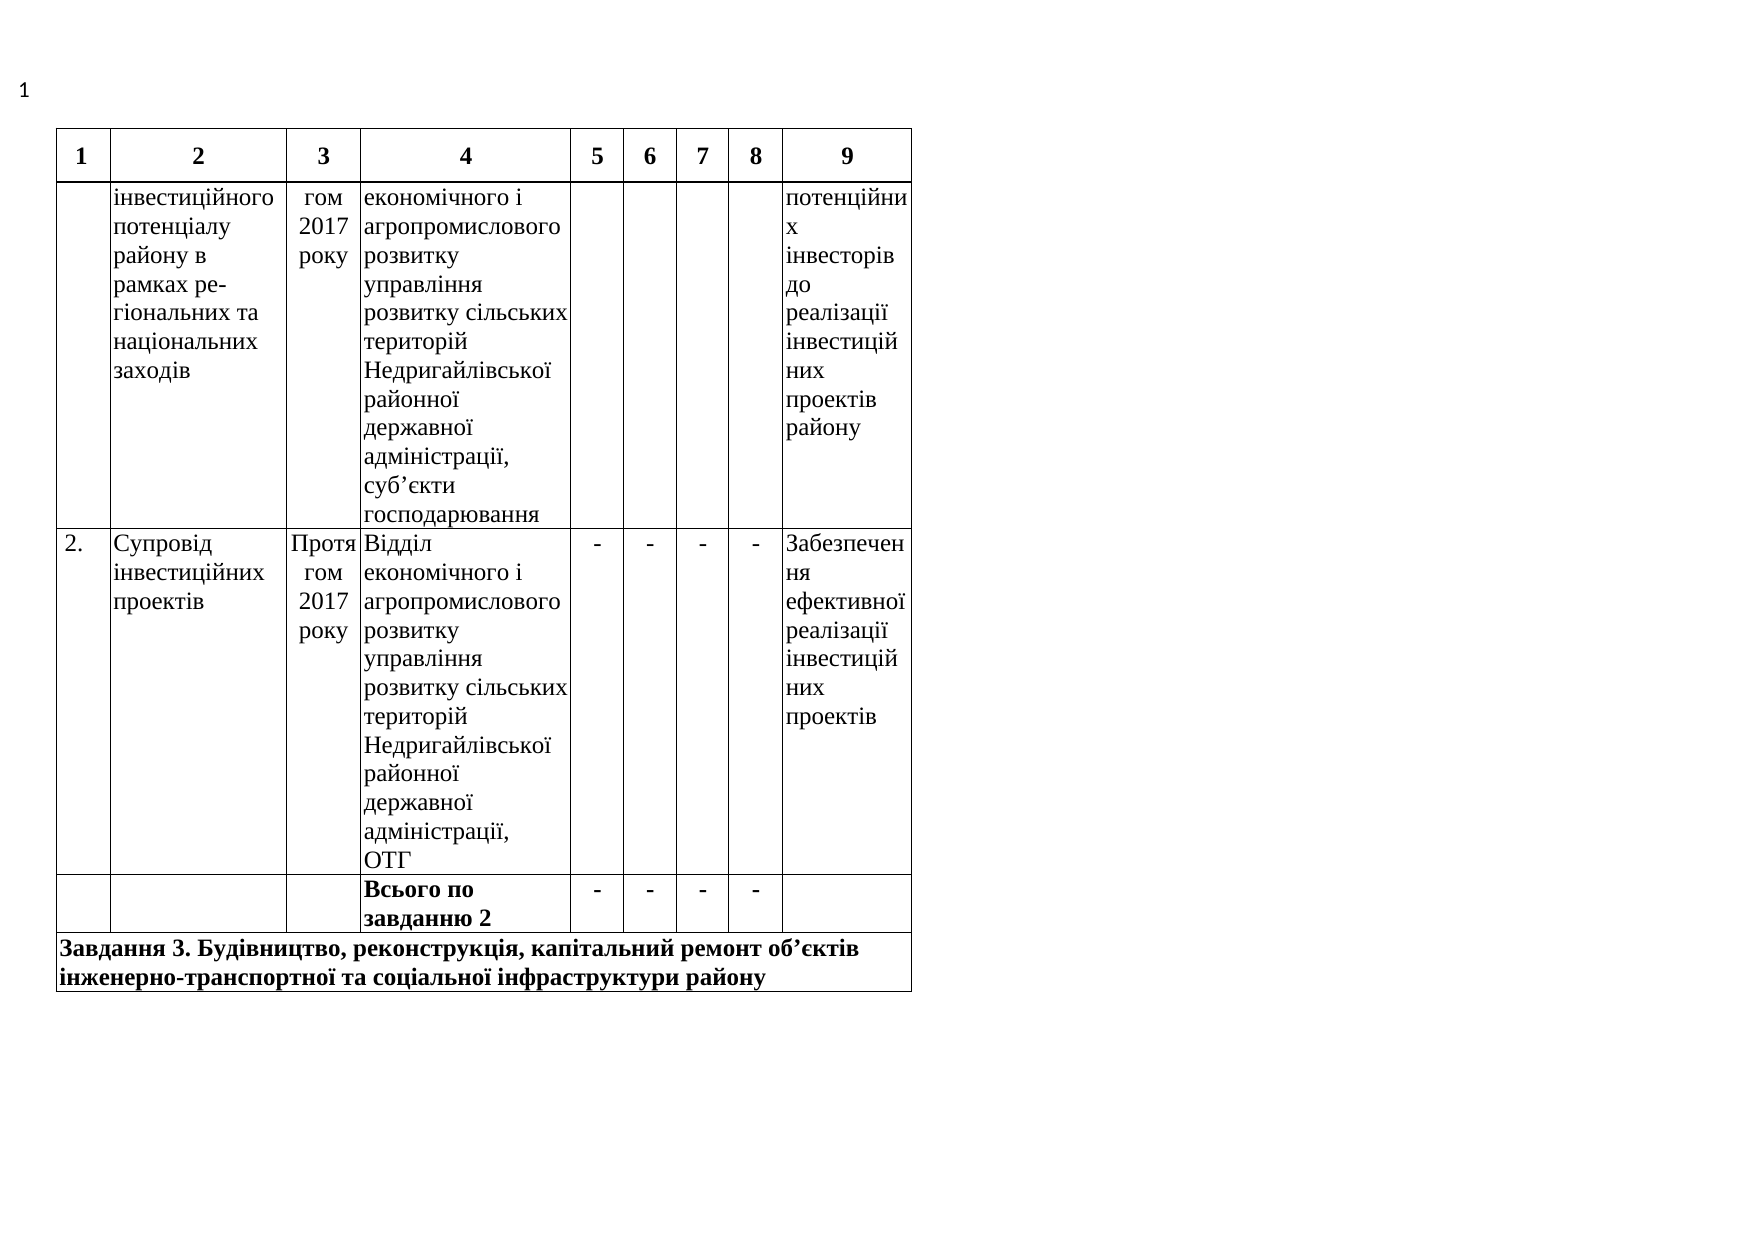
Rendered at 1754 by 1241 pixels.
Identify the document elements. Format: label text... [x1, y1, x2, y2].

table_header 3 [287, 129, 360, 181]
table_header 7 [677, 129, 728, 181]
table_header 2 [111, 129, 286, 181]
table_cell [57, 529, 110, 873]
table_cell Всього по завданню 2 [361, 875, 570, 932]
table_header 9 [783, 129, 911, 181]
table_cell - [729, 183, 782, 527]
table_cell Супровід інвестиційних проектів [111, 529, 286, 873]
table_cell [57, 875, 110, 932]
table_cell - [624, 529, 676, 873]
table_cell Протягом 2017 року [287, 529, 360, 873]
table_header 1 [57, 129, 110, 181]
table_cell - [571, 183, 623, 527]
table_cell - [571, 529, 623, 873]
table_header 6 [624, 129, 676, 181]
table_cell - [677, 875, 728, 932]
table_cell Протягом 2017 року [287, 183, 360, 527]
table_cell - [729, 529, 782, 873]
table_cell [111, 183, 286, 527]
table_cell [783, 875, 911, 932]
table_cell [783, 183, 911, 527]
table_cell - [624, 183, 676, 527]
table_cell - [677, 183, 728, 527]
table_cell - [677, 529, 728, 873]
table_cell Відділ економічного і агропромислового розвитку управління розвитку сільських територій Недригайлівської районної державної адміністрації, ОТГ [361, 529, 570, 873]
table_cell [287, 875, 360, 932]
table_cell [57, 183, 110, 527]
table_header 8 [729, 129, 782, 181]
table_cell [361, 183, 570, 527]
table_cell Забезпечення ефективної реалізації інвестиційних проектів [783, 529, 911, 873]
table_header 4 [361, 129, 570, 181]
table_header 5 [571, 129, 623, 181]
table_cell - [624, 875, 676, 932]
table_cell [111, 875, 286, 932]
table_cell - [729, 875, 782, 932]
table_cell Завдання 3. Будівництво, реконструкція, капітальний ремонт об’єктів інженерно-транспортної та соціальної інфраструктури району [57, 933, 911, 991]
table_cell - [571, 875, 623, 932]
